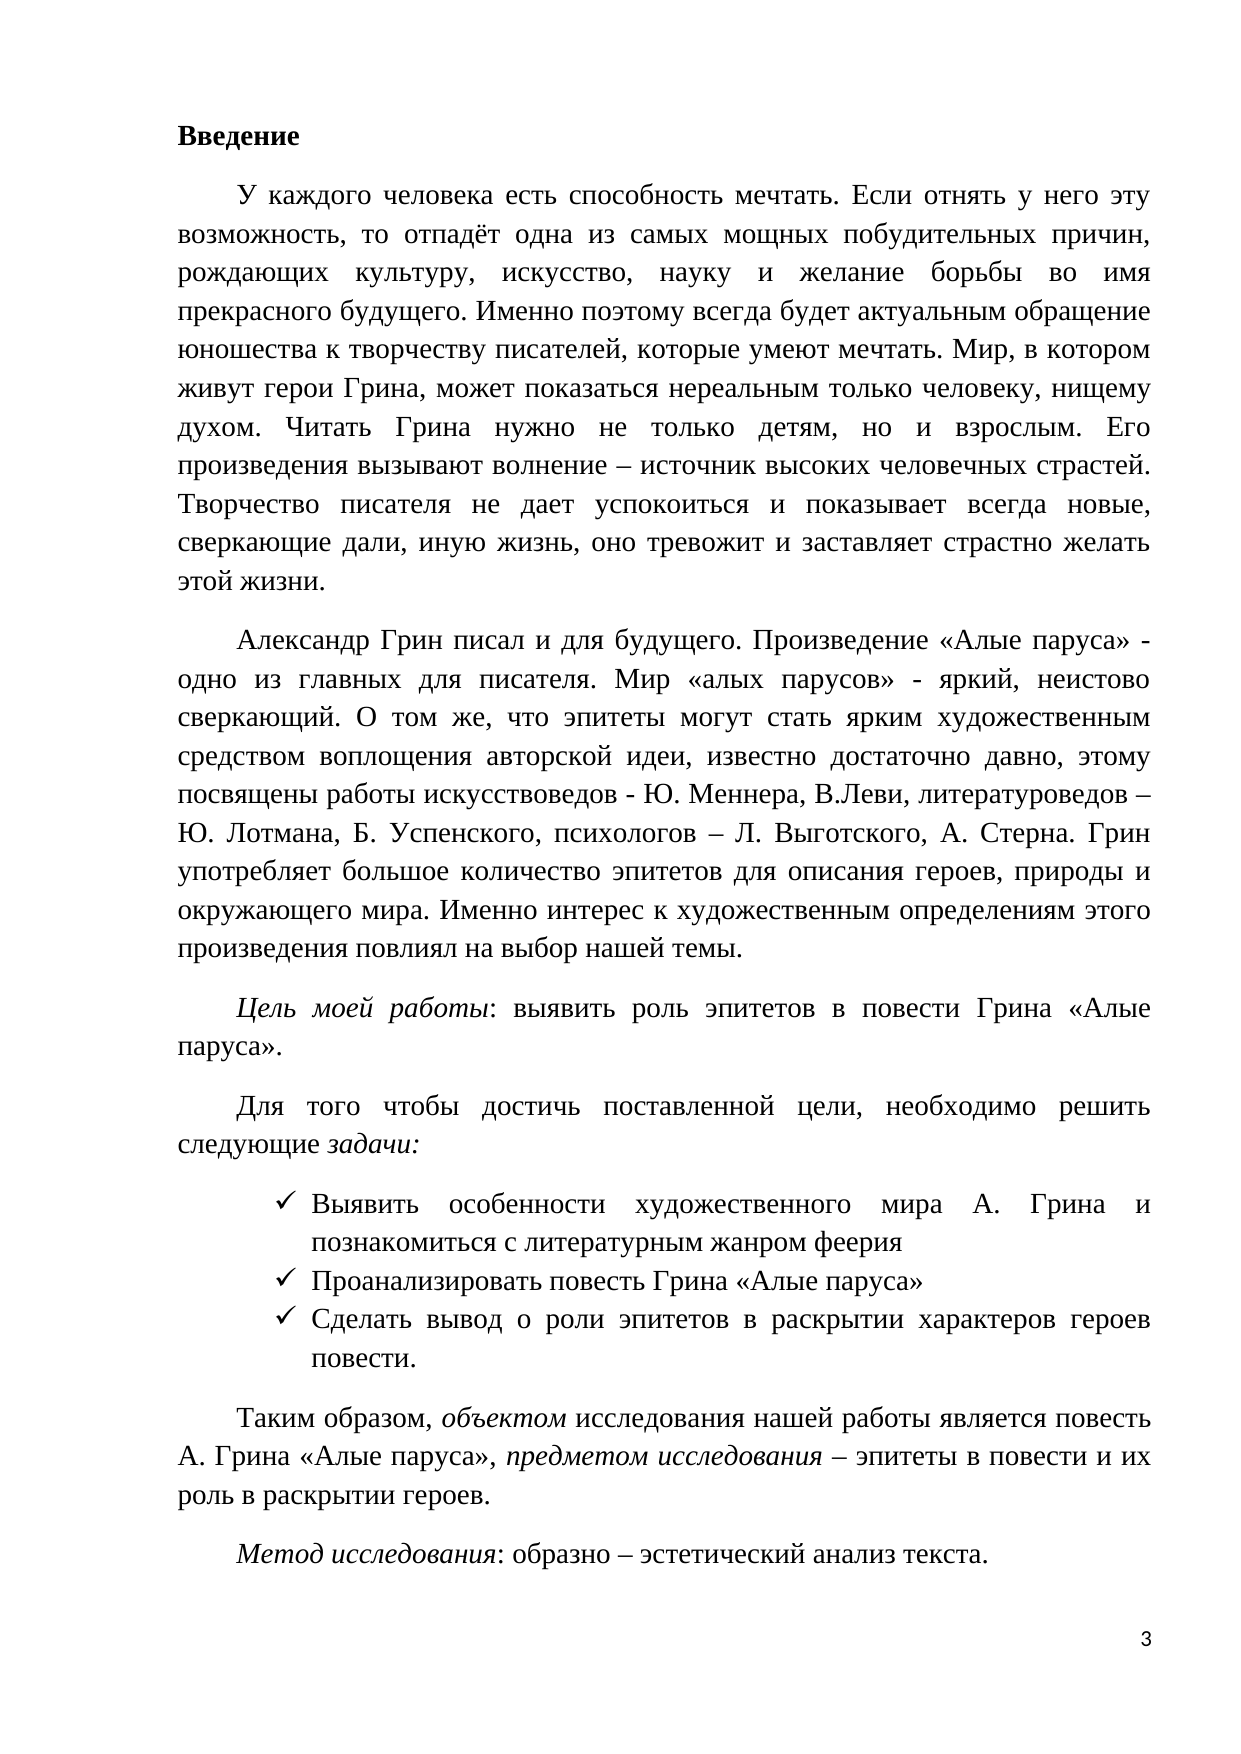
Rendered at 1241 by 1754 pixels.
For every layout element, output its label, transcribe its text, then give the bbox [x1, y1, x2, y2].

list Выявить особенности художественного мира А. Грина и познакомиться с литературным жанром феерия [274, 1186, 1152, 1258]
list Сделать вывод о роли эпитетов в раскрытии характеров героев повести. [274, 1302, 1152, 1374]
text Александр Грин писал и для будущего. Произведение «Алые паруса» - одно из главных для писателя. Мир «алых парусов» - яркий, неистово сверкающий. О том же, что эпитеты могут стать ярким художественным средством воплощения авторской идеи, известно достаточно давно, этому посвящены работы искусствоведов - Ю. Меннера, В.Леви, литературоведов – Ю. Лотмана, Б. Успенского, психологов – Л. Выготского, А. Стерна. Грин употребляет большое количество эпитетов для описания героев, природы и окружающего мира. Именно интерес к художественным определениям этого произведения повлиял на выбор нашей темы. [177, 622, 1152, 964]
text Таким образом, объектом исследования нашей работы является повесть А. Грина «Алые паруса», предметом исследования – эпитеты в повести и их роль в раскрытии героев. [177, 1400, 1152, 1510]
text У каждого человека есть способность мечтать. Если отнять у него эту возможность, то отпадёт одна из самых мощных побудительных причин, рождающих культуру, искусство, науку и желание борьбы во имя прекрасного будущего. Именно поэтому всегда будет актуальным обращение юношества к творчеству писателей, которые умеют мечтать. Мир, в котором живут герои Грина, может показаться нереальным только человеку, нищему духом. Читать Грина нужно не только детям, но и взрослым. Его произведения вызывают волнение – источник высоких человечных страстей. Творчество писателя не дает успокоиться и показывает всегда новые, сверкающие дали, иную жизнь, оно тревожит и заставляет страстно желать этой жизни. [177, 177, 1152, 596]
text Цель моей работы: выявить роль эпитетов в повести Грина «Алые паруса». [177, 990, 1152, 1062]
text Для того чтобы достичь поставленной цели, необходимо решить следующие задачи: [177, 1088, 1152, 1160]
list Проанализировать повесть Грина «Алые паруса» [274, 1263, 1152, 1297]
text Метод исследования: образно – эстетический анализ текста. [177, 1536, 1152, 1570]
text Введение [177, 118, 1152, 152]
